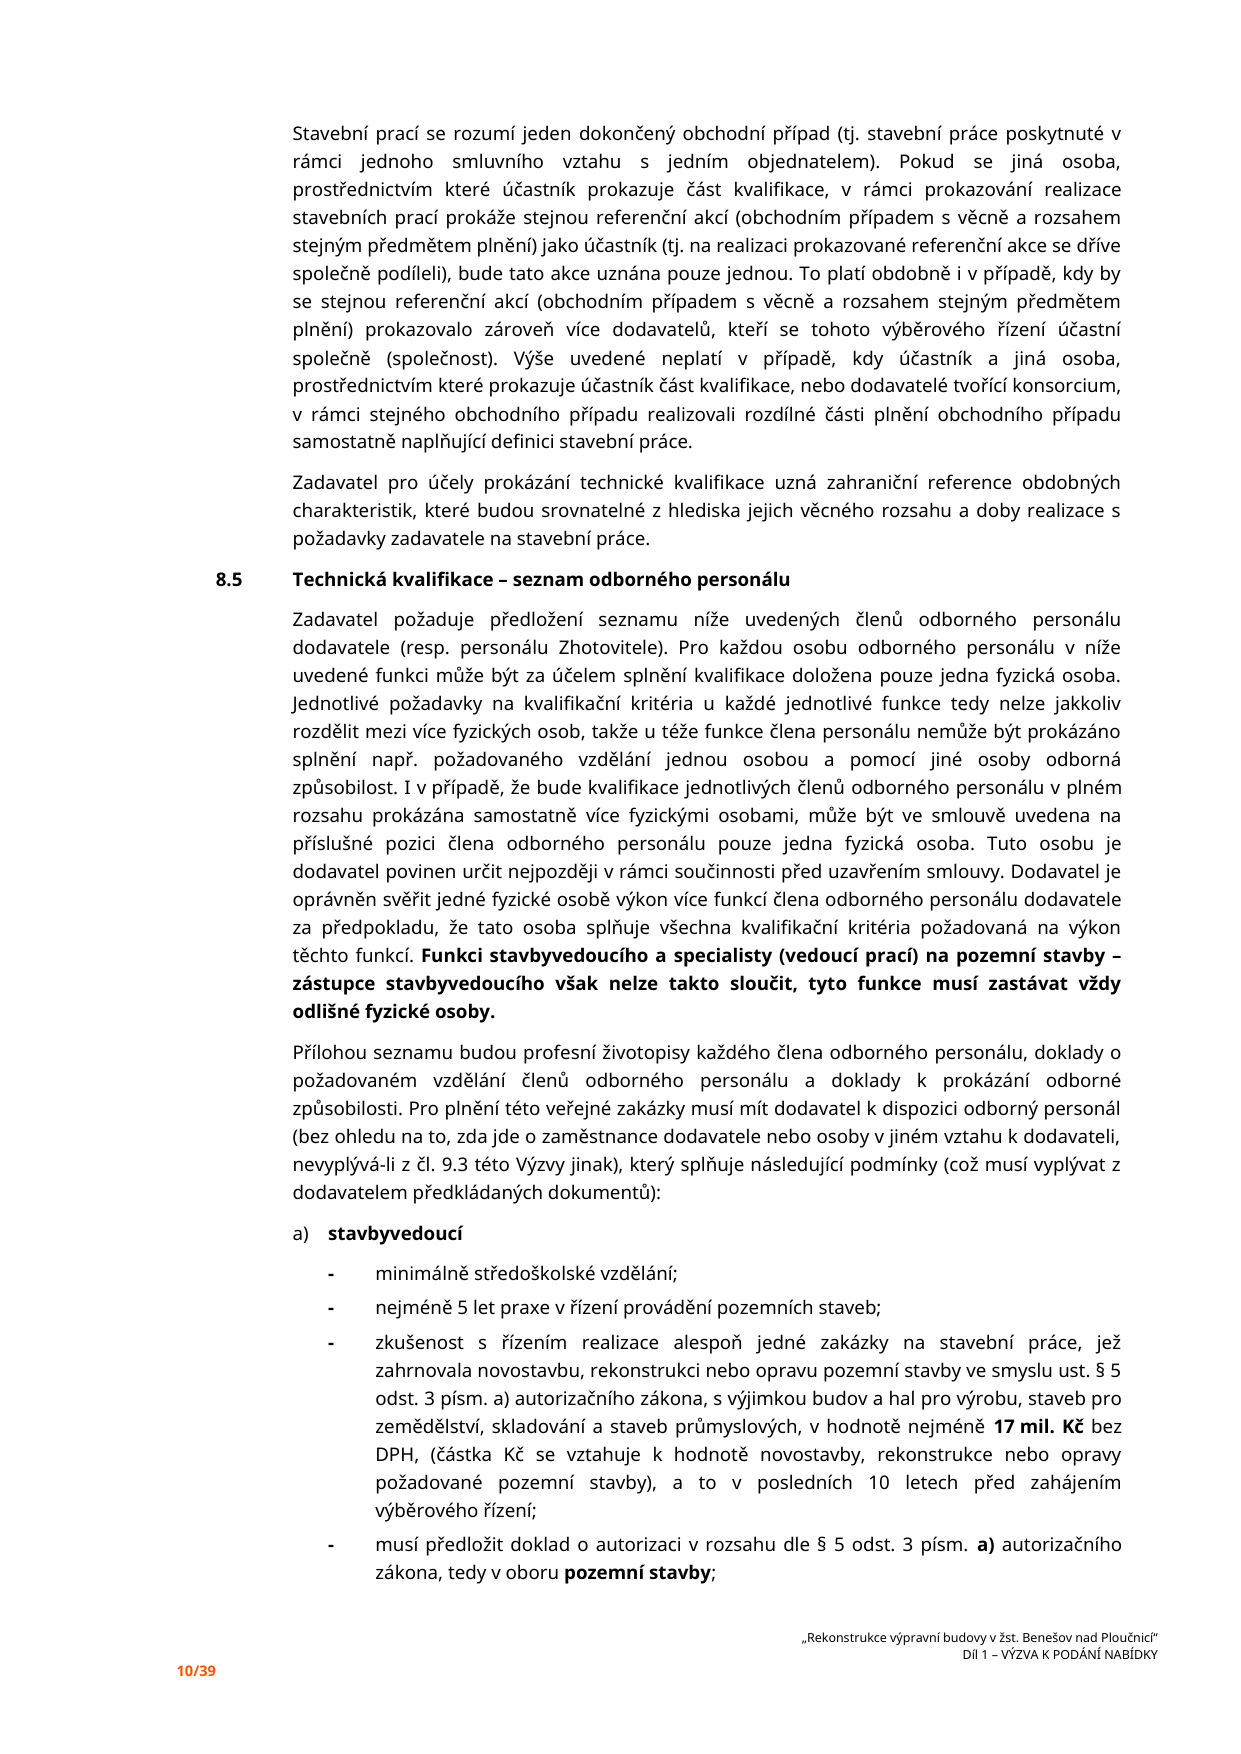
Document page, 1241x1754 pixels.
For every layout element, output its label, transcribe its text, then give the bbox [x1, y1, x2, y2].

list stavbyvedoucí [292, 1220, 1122, 1245]
text Zadavatel pro účely prokázání technické kvalifikace uzná zahraniční reference obdobných charakteristik, které budou srovnatelné z hlediska jejich věcného rozsahu a doby realizace s požadavky zadavatele na stavební práce. [292, 469, 1122, 551]
text Stavební prací se rozumí jeden dokončený obchodní případ (tj. stavební práce poskytnuté v rámci jednoho smluvního vztahu s jedním objednatelem). Pokud se jiná osoba, prostřednictvím které účastník prokazuje část kvalifikace, v rámci prokazování realizace stavebních prací prokáže stejnou referenční akcí (obchodním případem s věcně a rozsahem stejným předmětem plnění) jako účastník (tj. na realizaci prokazované referenční akce se dříve společně podíleli), bude tato akce uznána pouze jednou. To platí obdobně i v případě, kdy by se stejnou referenční akcí (obchodním případem s věcně a rozsahem stejným předmětem plnění) prokazovalo zároveň více dodavatelů, kteří se tohoto výběrového řízení účastní společně (společnost). Výše uvedené neplatí v případě, kdy účastník a jiná osoba, prostřednictvím které prokazuje účastník část kvalifikace, nebo dodavatelé tvořící konsorcium, v rámci stejného obchodního případu realizovali rozdílné části plnění obchodního případu samostatně naplňující definici stavební práce. [292, 121, 1122, 454]
text Technická kvalifikace – seznam odborného personálu [216, 566, 1122, 591]
text nejméně 5 let praxe v řízení provádění pozemních staveb; [328, 1295, 1122, 1320]
text Zadavatel požaduje předložení seznamu níže uvedených členů odborného personálu dodavatele (resp. personálu Zhotovitele). Pro každou osobu odborného personálu v níže uvedené funkci může být za účelem splnění kvalifikace doložena pouze jedna fyzická osoba. Jednotlivé požadavky na kvalifikační kritéria u každé jednotlivé funkce tedy nelze jakkoliv rozdělit mezi více fyzických osob, takže u téže funkce člena personálu nemůže být prokázáno splnění např. požadovaného vzdělání jednou osobou a pomocí jiné osoby odborná způsobilost. I v případě, že bude kvalifikace jednotlivých členů odborného personálu v plném rozsahu prokázána samostatně více fyzickými osobami, může být ve smlouvě uvedena na příslušné pozici člena odborného personálu pouze jedna fyzická osoba. Tuto osobu je dodavatel povinen určit nejpozději v rámci součinnosti před uzavřením smlouvy. Dodavatel je oprávněn svěřit jedné fyzické osobě výkon více funkcí člena odborného personálu dodavatele za předpokladu, že tato osoba splňuje všechna kvalifikační kritéria požadovaná na výkon těchto funkcí. Funkci stavbyvedoucího a specialisty (vedoucí prací) na pozemní stavby – zástupce stavbyvedoucího však nelze takto sloučit, tyto funkce musí zastávat vždy odlišné fyzické osoby. [292, 606, 1122, 1024]
text minimálně středoškolské vzdělání; [328, 1260, 1122, 1286]
text Přílohou seznamu budou profesní životopisy každého člena odborného personálu, doklady o požadovaném vzdělání členů odborného personálu a doklady k prokázání odborné způsobilosti. Pro plnění této veřejné zakázky musí mít dodavatel k dispozici odborný personál (bez ohledu na to, zda jde o zaměstnance dodavatele nebo osoby v jiném vztahu k dodavateli, nevyplývá-li z čl. 9.3 této Výzvy jinak), který splňuje následující podmínky (což musí vyplývat z dodavatelem předkládaných dokumentů): [292, 1039, 1122, 1205]
text zkušenost s řízením realizace alespoň jedné zakázky na stavební práce, jež zahrnovala novostavbu, rekonstrukci nebo opravu pozemní stavby ve smyslu ust. § 5 odst. 3 písm. a) autorizačního zákona, s výjimkou budov a hal pro výrobu, staveb pro zemědělství, skladování a staveb průmyslových, v hodnotě nejméně 17 mil. Kč bez DPH, (částka Kč se vztahuje k hodnotě novostavby, rekonstrukce nebo opravy požadované pozemní stavby), a to v posledních 10 letech před zahájením výběrového řízení; [328, 1329, 1122, 1523]
text musí předložit doklad o autorizaci v rozsahu dle § 5 odst. 3 písm. a) autorizačního zákona, tedy v oboru pozemní stavby; [328, 1531, 1122, 1585]
